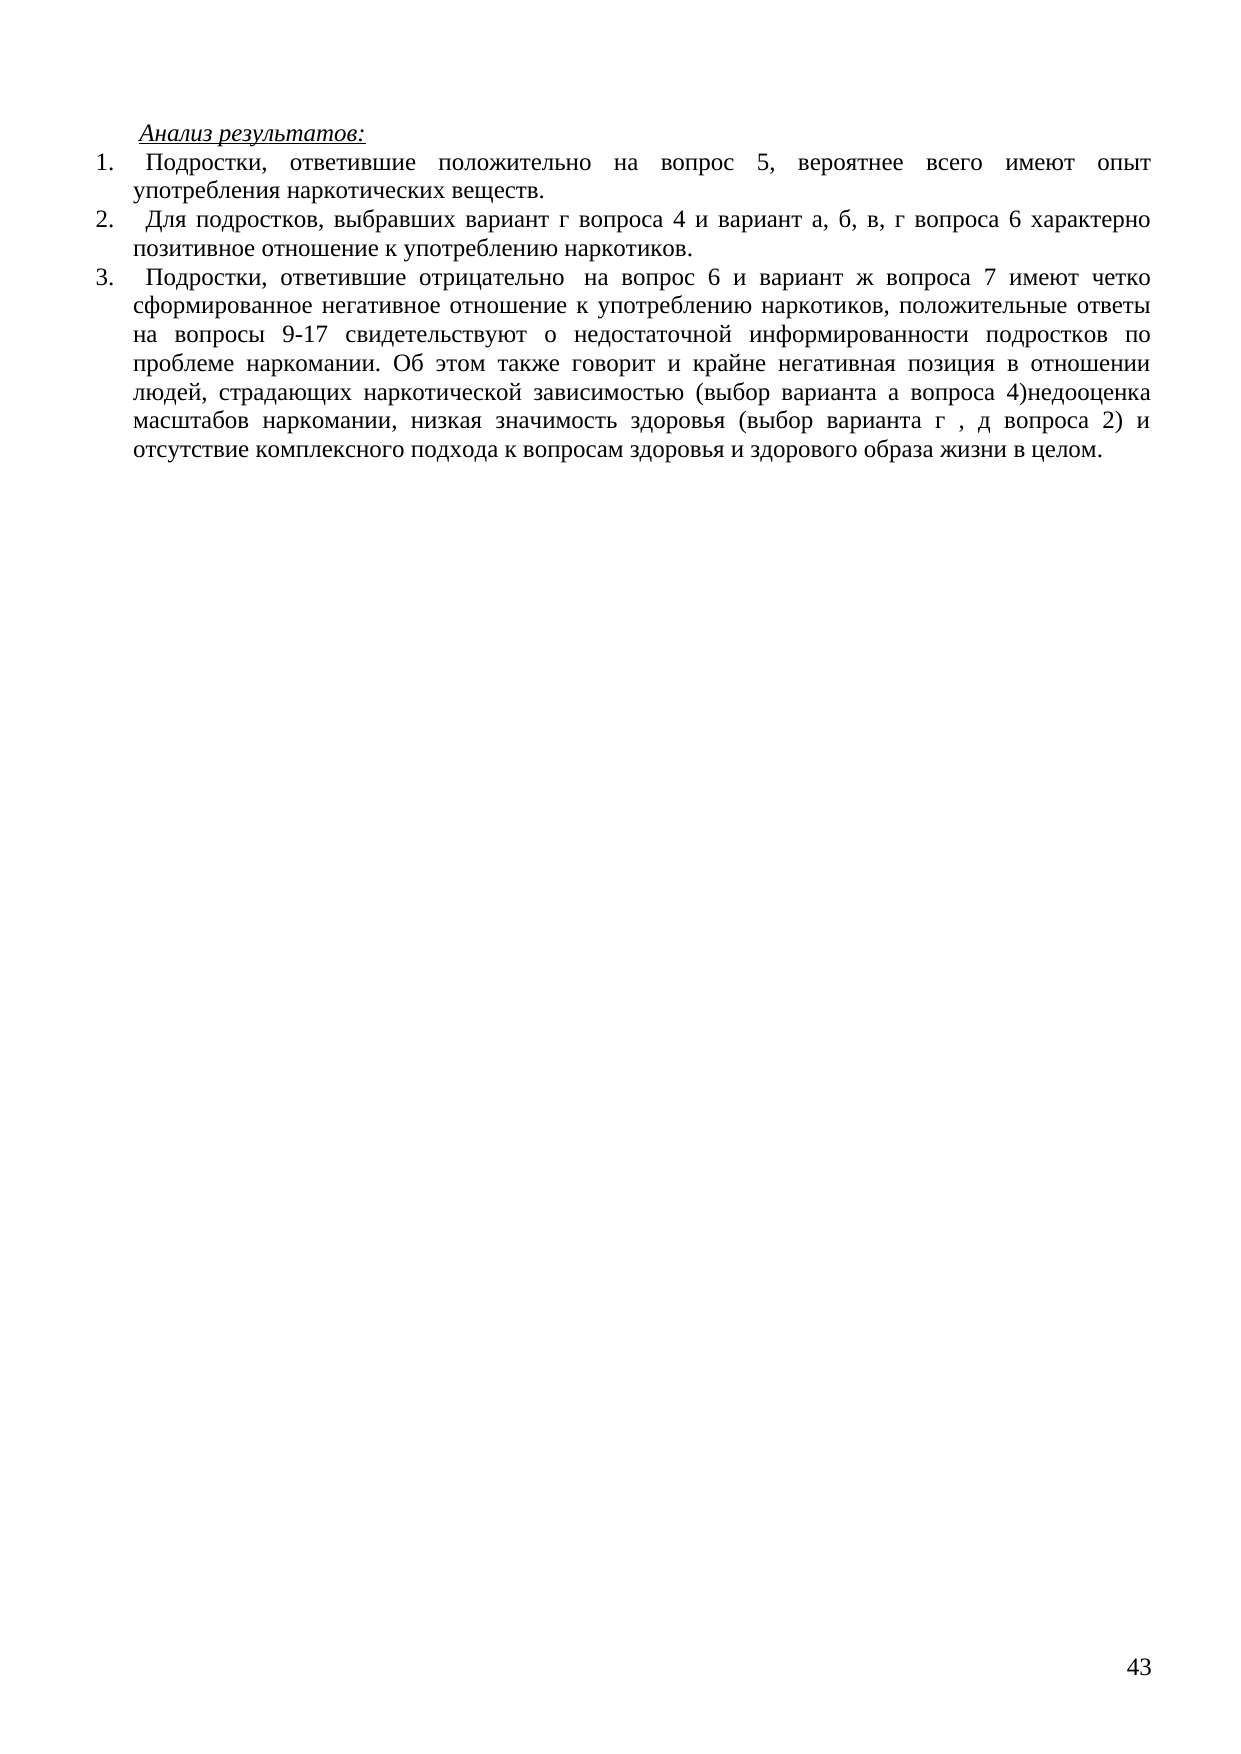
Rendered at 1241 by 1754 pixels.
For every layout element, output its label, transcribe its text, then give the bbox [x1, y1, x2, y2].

text 1. Подростки, ответившие положительно на вопрос 5, вероятнее всего имеют опыт употребления наркотических веществ. [95, 147, 1152, 204]
text Анализ результатов: [133, 118, 1152, 147]
text 2. Для подростков, выбравших вариант г вопроса 4 и вариант а, б, в, г вопроса 6 характерно позитивное отношение к употреблению наркотиков. [95, 204, 1152, 262]
text 3. Подростки, ответившие отрицательно на вопрос 6 и вариант ж вопроса 7 имеют четко сформированное негативное отношение к употреблению наркотиков, положительные ответы на вопросы 9-17 свидетельствуют о недостаточной информированности подростков по проблеме наркомании. Об этом также говорит и крайне негативная позиция в отношении людей, страдающих наркотической зависимостью (выбор варианта а вопроса 4)недооценка масштабов наркомании, низкая значимость здоровья (выбор варианта г , д вопроса 2) и отсутствие комплексного подхода к вопросам здоровья и здорового образа жизни в целом. [95, 262, 1152, 463]
